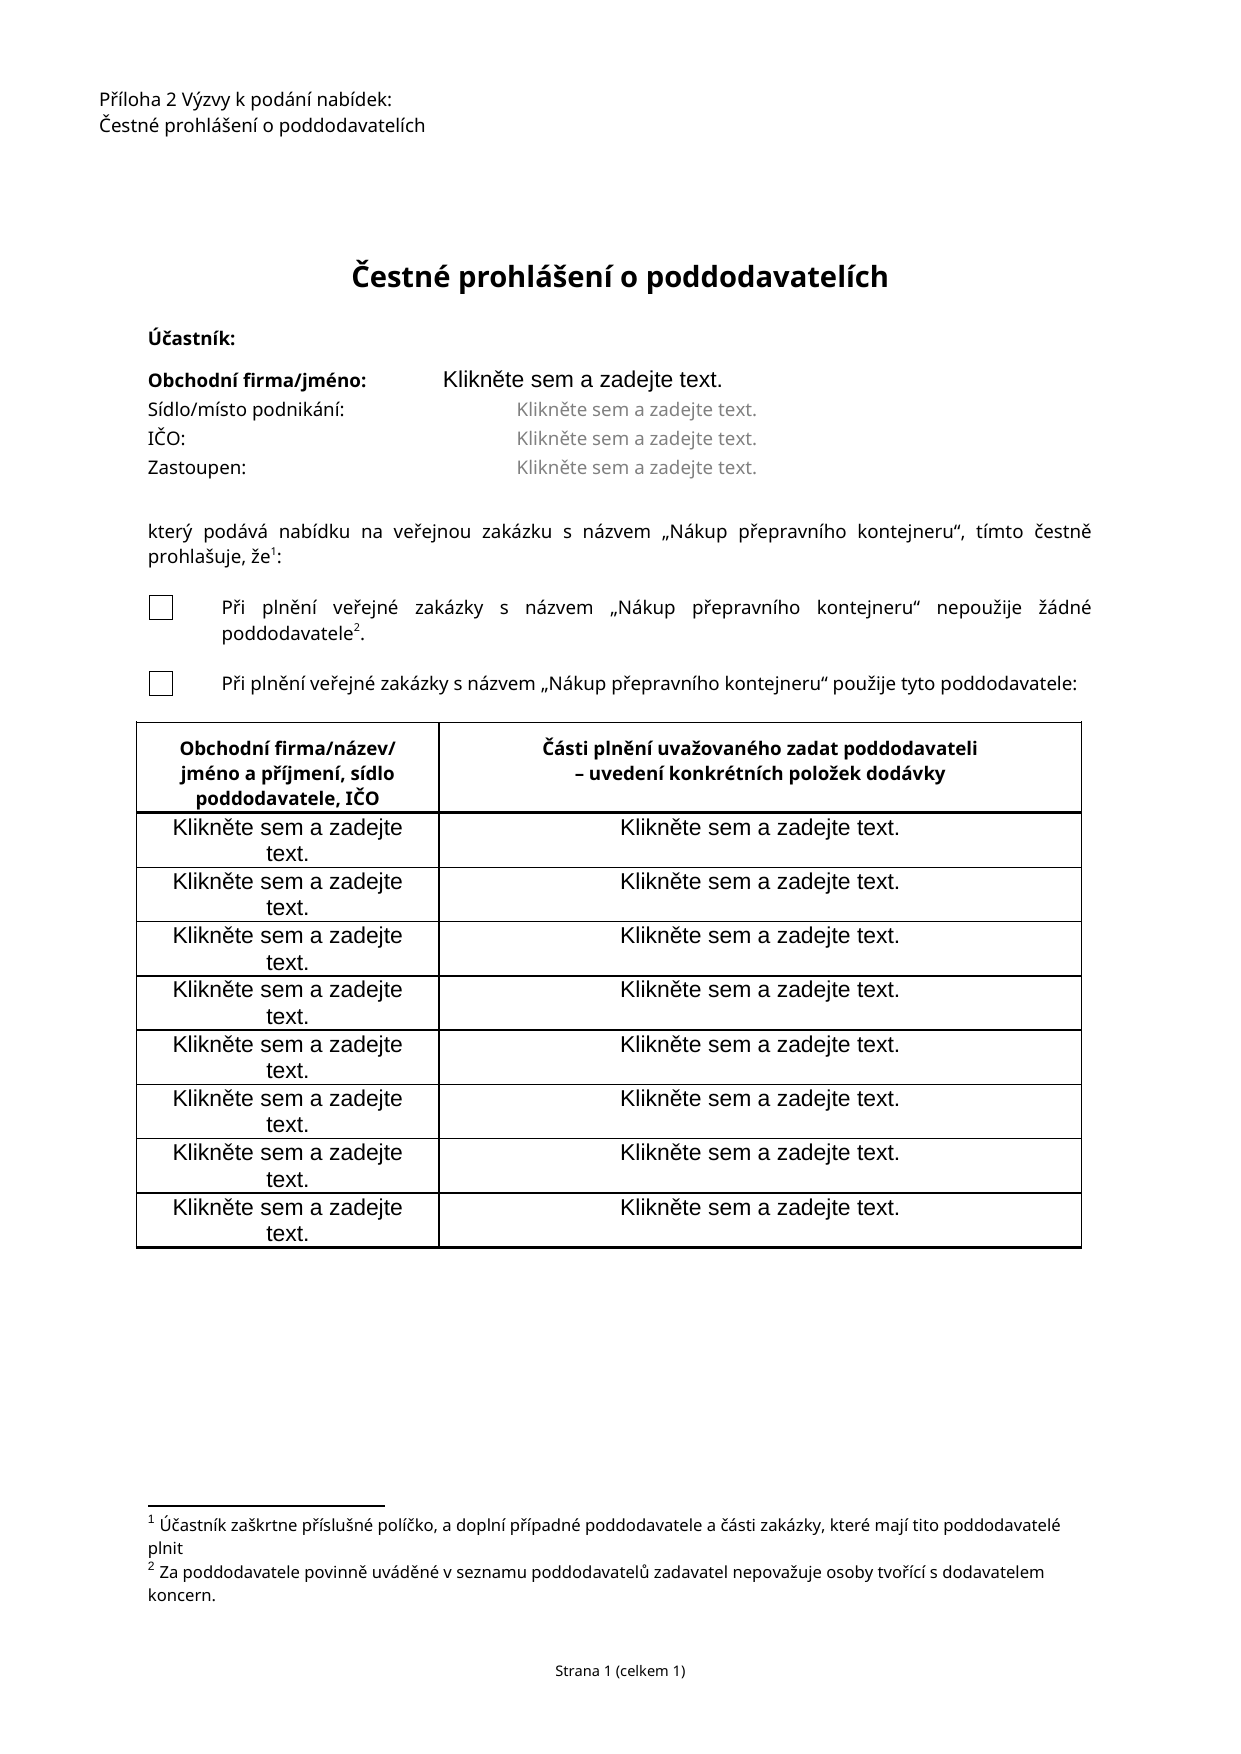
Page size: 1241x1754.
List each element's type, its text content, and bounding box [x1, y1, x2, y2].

table_header Obchodní firma/název/ jméno a příjmení, sídlo poddodavatele, IČO [137, 723, 438, 811]
text který podává nabídku na veřejnou zakázku s názvem „Nákup přepravního kontejneru“, tímto čestně prohlašuje, že: [148, 518, 1093, 569]
text Obchodní firma/jméno: [148, 364, 1093, 393]
title Čestné prohlášení o poddodavatelích [148, 256, 1093, 296]
text Sídlo/místo podnikání: [148, 393, 1093, 422]
text Při plnění veřejné zakázky s názvem „Nákup přepravního kontejneru“ použije tyto poddodavatele: [148, 670, 1093, 696]
text Zastoupen: [148, 451, 1093, 480]
text IČO: [148, 422, 1093, 451]
table_header Části plnění uvažovaného zadat poddodavateli – uvedení konkrétních položek dodávky [440, 723, 1081, 811]
text Při plnění veřejné zakázky s názvem „Nákup přepravního kontejneru“ nepoužije žádné poddodavatele. [148, 594, 1093, 645]
text Účastník: [148, 321, 1093, 352]
